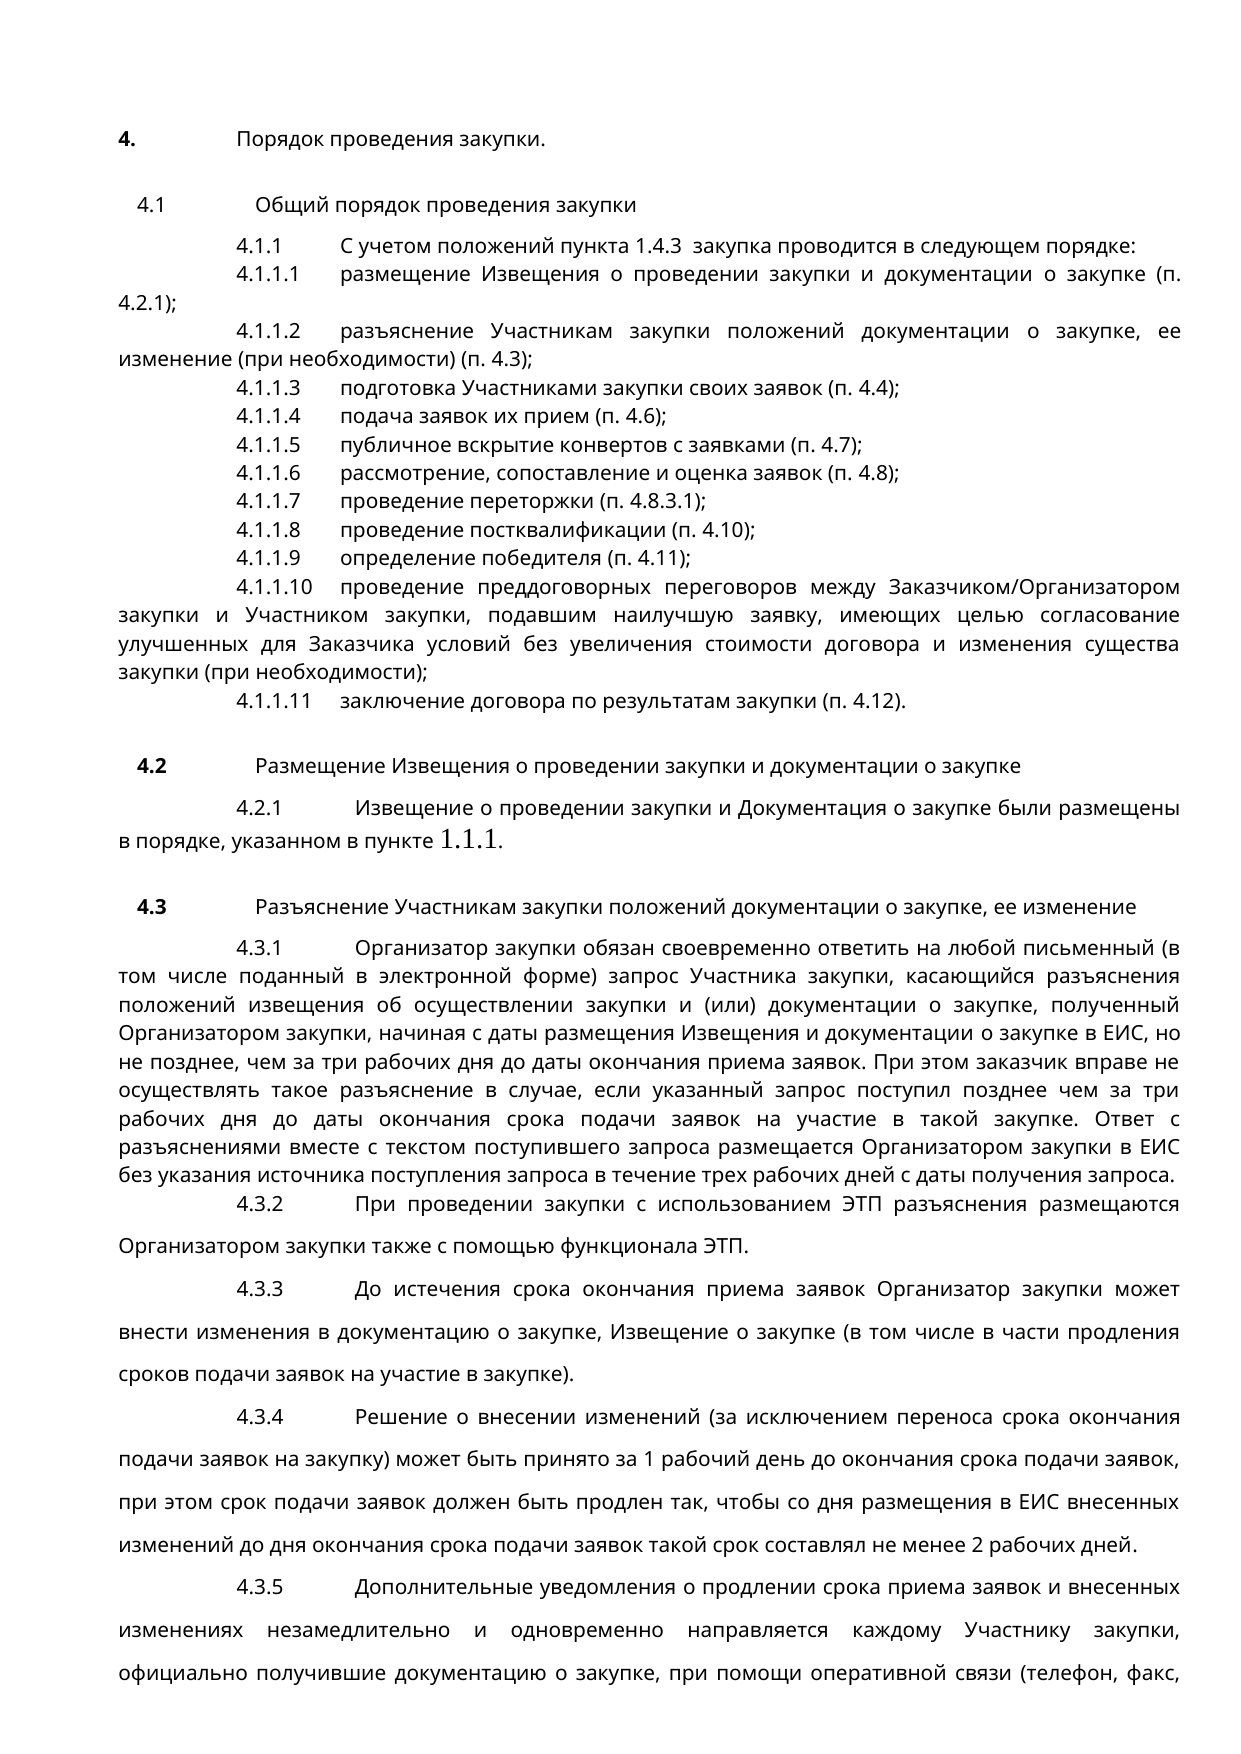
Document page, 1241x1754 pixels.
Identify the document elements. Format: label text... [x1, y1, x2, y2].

list Решение о внесении изменений (за исключением переноса срока окончания подачи заявок на закупку) может быть принято за 1 рабочий день до окончания срока подачи заявок, при этом срок подачи заявок должен быть продлен так, чтобы со дня размещения в ЕИС внесенных изменений до дня окончания срока подачи заявок такой срок составлял не менее 2 рабочих дней. [118, 1402, 1181, 1558]
list определение победителя (п. 4.11); [118, 543, 1181, 572]
list Извещение о проведении закупки и Документация о закупке были размещены в порядке, указанном в пункте 1.1.1. [118, 793, 1181, 854]
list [118, 1572, 1181, 1686]
list Организатор закупки обязан своевременно ответить на любой письменный (в том числе поданный в электронной форме) запрос Участника закупки, касающийся разъяснения положений извещения об осуществлении закупки и (или) документации о закупке, полученный Организатором закупки, начиная с даты размещения Извещения и документации о закупке в ЕИС, но не позднее, чем за три рабочих дня до даты окончания приема заявок. При этом заказчик вправе не осуществлять такое разъяснение в случае, если указанный запрос поступил позднее чем за три рабочих дня до даты окончания срока подачи заявок на участие в такой закупке. Ответ с разъяснениями вместе с текстом поступившего запроса размещается Организатором закупки в ЕИС без указания источника поступления запроса в течение трех рабочих дней с даты получения запроса. [118, 933, 1181, 1189]
subtitle Порядок проведения закупки. [118, 124, 1181, 152]
list С учетом положений пункта 1.4.3 закупка проводится в следующем порядке: [118, 231, 1181, 259]
list разъяснение Участникам закупки положений документации о закупке, ее изменение (при необходимости) (п. 4.3); [118, 316, 1181, 373]
list подготовка Участниками закупки своих заявок (п. 4.4); [118, 373, 1181, 401]
subtitle Размещение Извещения о проведении закупки и документации о закупке [137, 752, 1181, 780]
list проведение переторжки (п. 4.9); [118, 487, 1181, 515]
subtitle Разъяснение Участникам закупки положений документации о закупке, ее изменение [137, 892, 1181, 921]
list проведение постквалификации (п. 4.10); [118, 515, 1181, 543]
list При проведении закупки с использованием ЭТП разъяснения размещаются Организатором закупки также с помощью функционала ЭТП. [118, 1189, 1181, 1260]
list До истечения срока окончания приема заявок Организатор закупки может внести изменения в документацию о закупке, Извещение о закупке (в том числе в части продления сроков подачи заявок на участие в закупке). [118, 1274, 1181, 1388]
list заключение договора по результатам закупки (п. 4.12). [118, 686, 1181, 714]
list подача заявок их прием (п. 4.6); [118, 401, 1181, 430]
list размещение Извещения о проведении закупки и документации о закупке (п. 4.2.1); [118, 259, 1181, 316]
subtitle Общий порядок проведения закупки [137, 190, 1181, 218]
list проведение преддоговорных переговоров между Заказчиком/Организатором закупки и Участником закупки, подавшим наилучшую заявку, имеющих целью согласование улучшенных для Заказчика условий без увеличения стоимости договора и изменения существа закупки (при необходимости); [118, 572, 1181, 686]
list публичное вскрытие конвертов с заявками (п. 4.7); [118, 430, 1181, 458]
list рассмотрение, сопоставление и оценка заявок (п. 4.8); [118, 458, 1181, 487]
